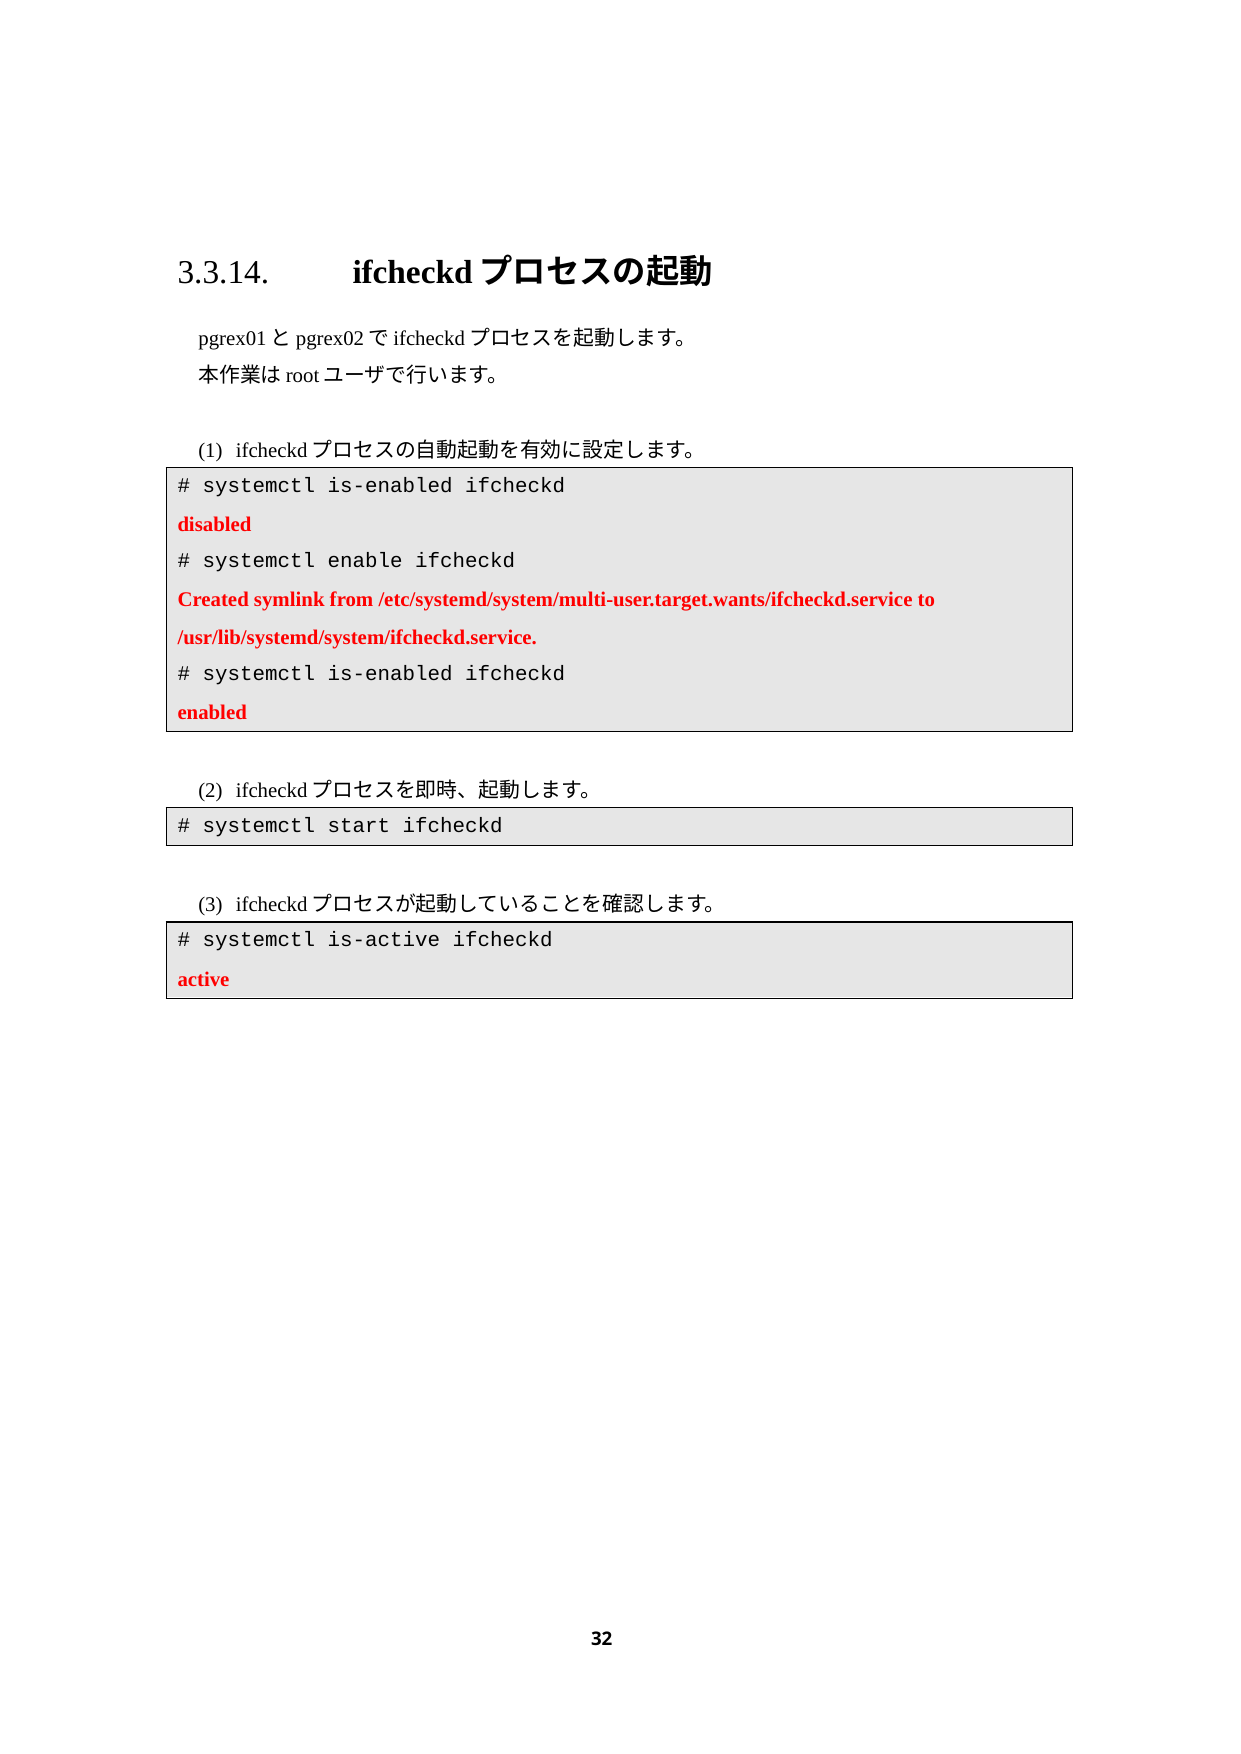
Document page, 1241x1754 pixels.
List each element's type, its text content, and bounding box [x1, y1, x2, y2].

list ifcheckdプロセスが起動していることを確認します。 [198, 884, 1054, 921]
text 本作業はrootユーザで行います。 [177, 355, 1054, 392]
subtitle ifcheckdプロセスの起動 [177, 232, 1063, 307]
text pgrex01とpgrex02でifcheckdプロセスを起動します。 [177, 317, 1054, 355]
list ifcheckdプロセスを即時、起動します。 [198, 769, 1054, 807]
table_header # systemctl is-active ifcheckd active [167, 923, 1072, 997]
table_header # systemctl start ifcheckd [167, 808, 1072, 845]
list ifcheckdプロセスの自動起動を有効に設定します。 [198, 430, 1054, 467]
table_header # systemctl is-enabled ifcheckd disabled # systemctl enable ifcheckd Created symlink from /etc/systemd/system/multi-user.target.wants/ifcheckd.service to /usr/lib/systemd/system/ifcheckd.service. # systemctl is-enabled ifcheckd enabled [167, 468, 1072, 731]
